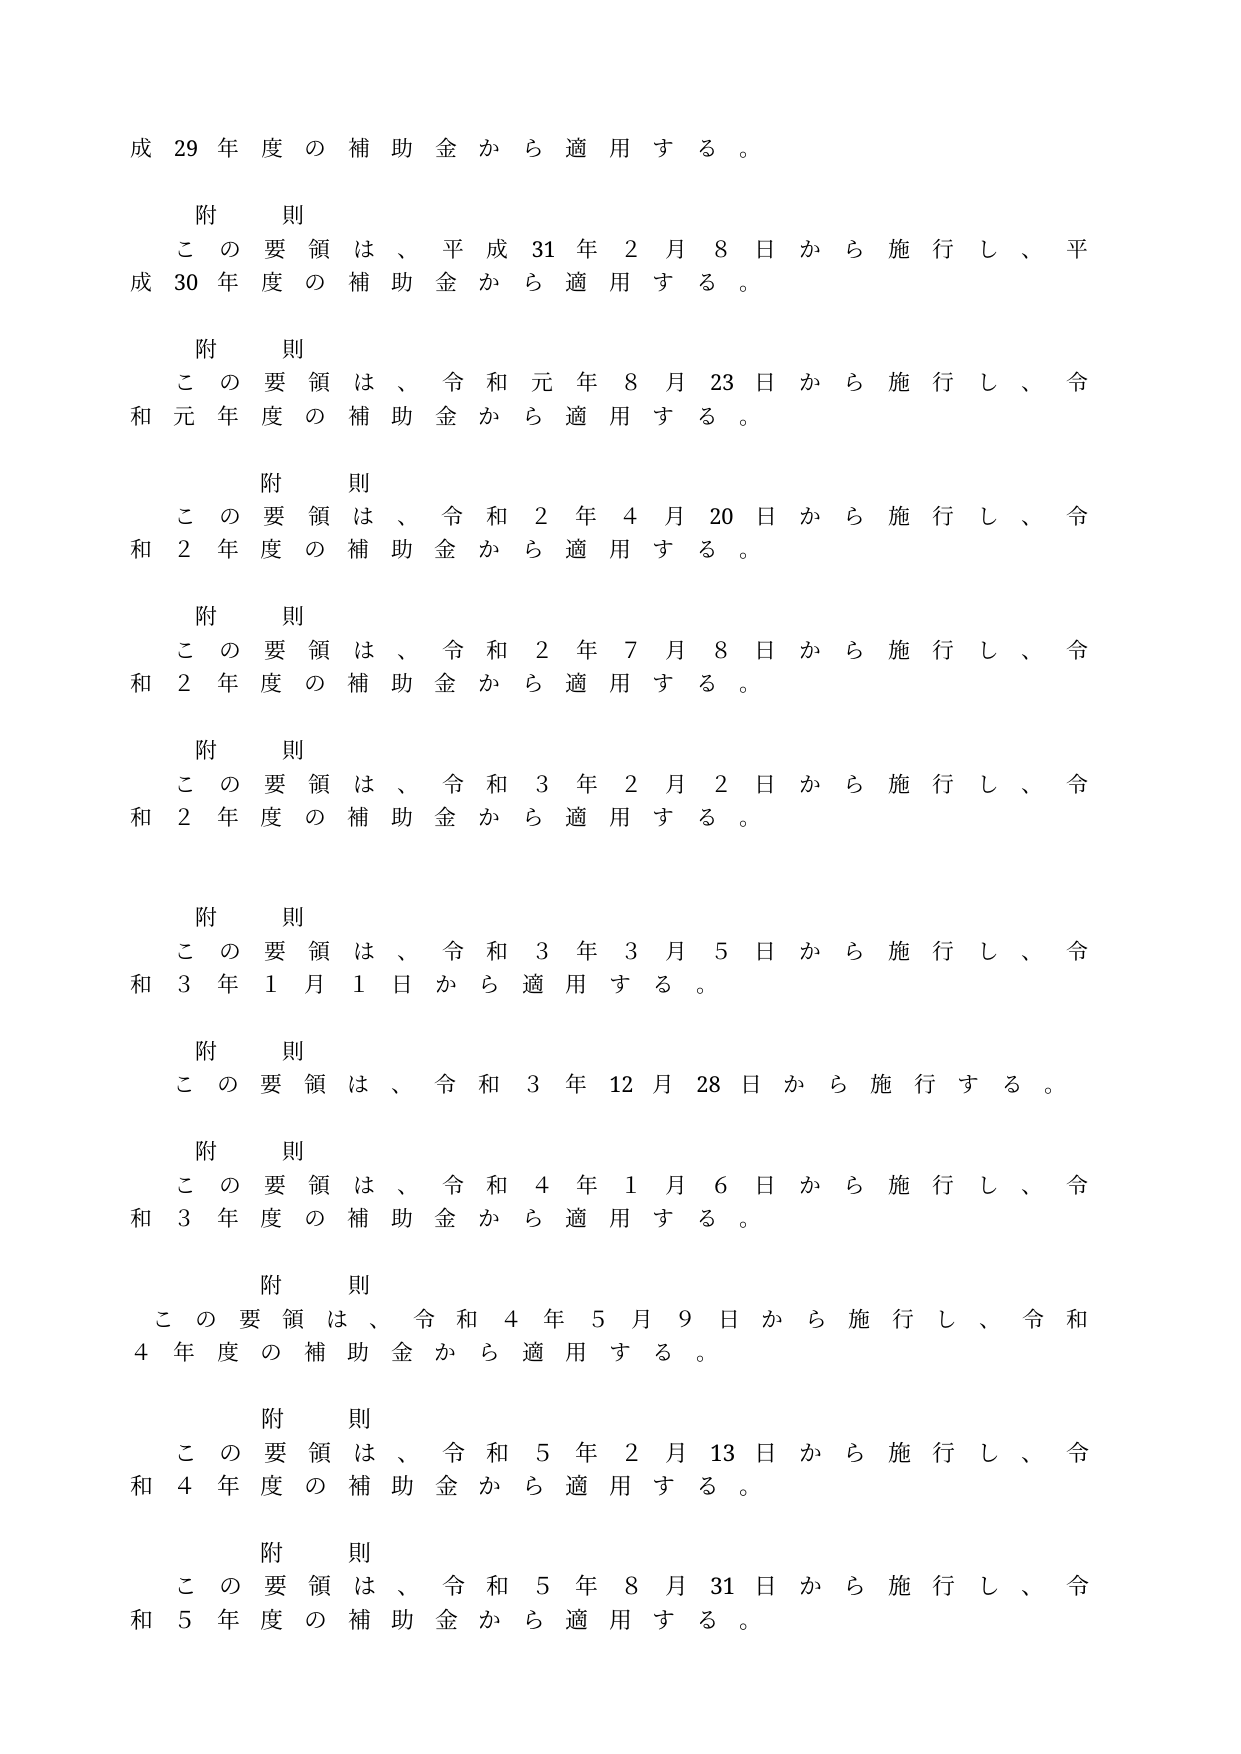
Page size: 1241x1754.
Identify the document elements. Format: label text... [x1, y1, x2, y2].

text 附 則 [130, 732, 1110, 766]
text 附 則 [130, 1401, 1110, 1434]
text 附 則 [130, 1134, 1110, 1167]
text 附 則 [130, 465, 1110, 498]
text この要領は、令和３年12月28日から施行する。 [130, 1067, 1110, 1100]
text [130, 131, 1110, 164]
text この要領は、令和４年５月９日から施行し、令和４年度の補助金から適用する。 [130, 1301, 1110, 1368]
text この要領は、令和２年４月20 日から施行し、令和２年度の補助金から適用する。 [130, 498, 1110, 565]
text この要領は、令和元年８月23日から施行し、令和元年度の補助金から適用する。 [130, 364, 1110, 431]
text この要領は、平成31年２月８日から施行し、平成30年度の補助金から適用する。 [130, 231, 1110, 298]
text 附 則 [130, 1033, 1110, 1067]
text この要領は、令和３年２月２日から施行し、令和２年度の補助金から適用する。 [130, 766, 1110, 833]
text 附 則 [130, 331, 1110, 364]
text この要領は、令和５年２月13日から施行し、令和４年度の補助金から適用する。 [130, 1434, 1110, 1501]
text この要領は、令和４年１月６日から施行し、令和３年度の補助金から適用する。 [130, 1167, 1110, 1234]
text 附 則 [130, 1535, 1110, 1568]
text 附 則 [130, 197, 1110, 231]
text この要領は、令和２年７月８日から施行し、令和２年度の補助金から適用する。 [130, 632, 1110, 699]
text 附 則 [130, 599, 1110, 632]
text この要領は、令和５年８月31日から施行し、令和５年度の補助金から適用する。 [130, 1568, 1110, 1635]
text 附 則 [130, 1267, 1110, 1301]
text 附 則 [130, 899, 1110, 933]
text この要領は、令和３年３月５日から施行し、令和３年１月１日から適用する。 [130, 933, 1110, 1000]
